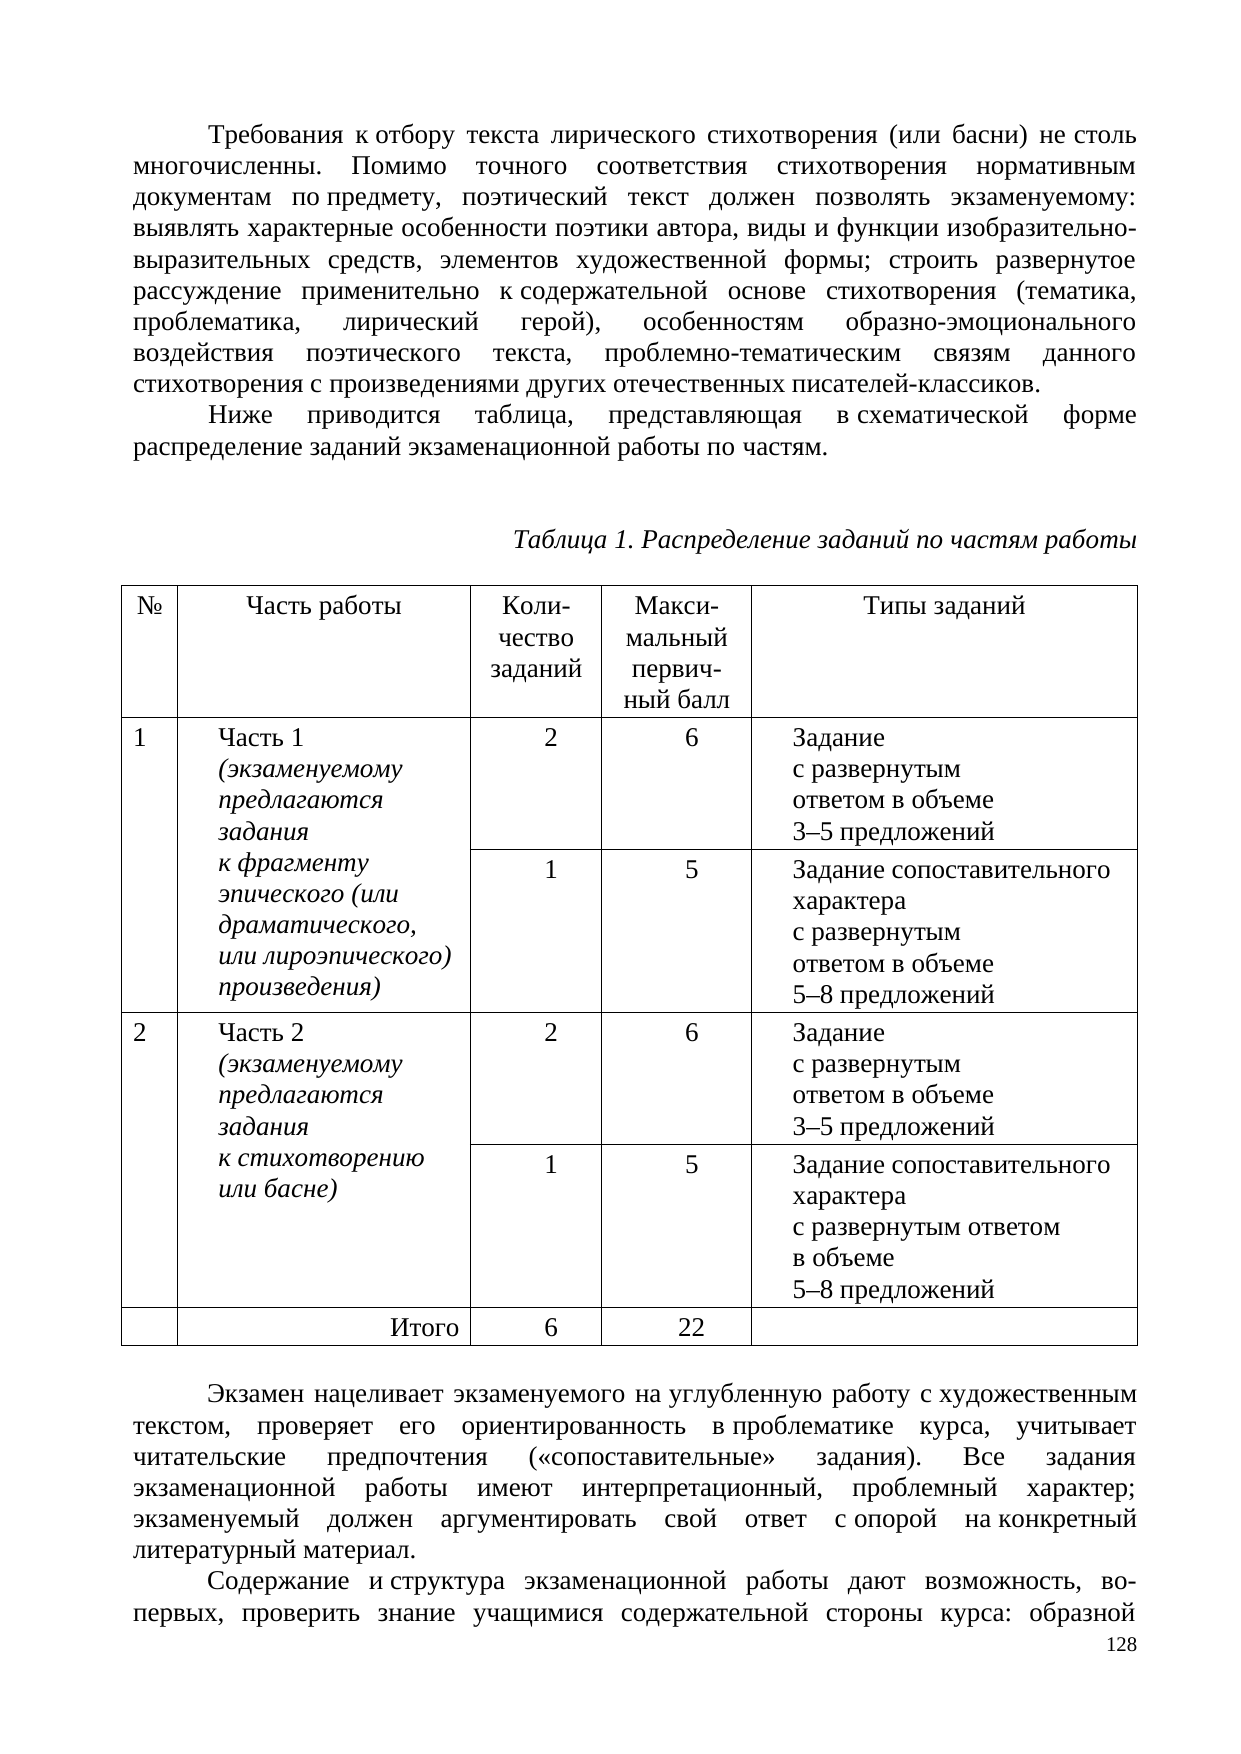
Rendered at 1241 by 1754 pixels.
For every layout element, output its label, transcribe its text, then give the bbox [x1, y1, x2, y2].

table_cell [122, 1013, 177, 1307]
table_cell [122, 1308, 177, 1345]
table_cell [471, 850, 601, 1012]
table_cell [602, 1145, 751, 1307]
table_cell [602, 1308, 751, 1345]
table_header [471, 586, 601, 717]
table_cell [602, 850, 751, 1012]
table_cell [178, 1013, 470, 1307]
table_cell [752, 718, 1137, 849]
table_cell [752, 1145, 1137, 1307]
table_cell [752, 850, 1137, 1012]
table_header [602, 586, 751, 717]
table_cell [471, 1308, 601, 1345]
text Таблица 1. Распределение заданий по частям работы [133, 523, 1137, 554]
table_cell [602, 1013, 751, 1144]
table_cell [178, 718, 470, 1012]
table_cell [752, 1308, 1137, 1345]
text Ниже приводится таблица, представляющая в схематической форме распределение заданий экзаменационной работы по частям. [133, 398, 1137, 461]
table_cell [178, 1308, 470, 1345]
text Экзамен нацеливает экзаменуемого на углубленную работу с художественным текстом, проверяет его ориентированность в проблематике курса, учитывает читательские предпочтения («сопоставительные» задания). Все задания экзаменационной работы имеют интерпретационный, проблемный характер; экзаменуемый должен аргументировать свой ответ с опорой на конкретный литературный материал. [133, 1378, 1137, 1564]
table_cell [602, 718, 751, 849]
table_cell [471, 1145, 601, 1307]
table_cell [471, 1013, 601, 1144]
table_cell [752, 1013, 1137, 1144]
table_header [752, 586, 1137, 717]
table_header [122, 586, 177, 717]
text Требования к отбору текста лирического стихотворения (или басни) не столь многочисленны. Помимо точного соответствия стихотворения нормативным документам по предмету, поэтический текст должен позволять экзаменуемому: выявлять характерные особенности поэтики автора, виды и функции изобразительно-выразительных средств, элементов художественной формы; строить развернутое рассуждение применительно к содержательной основе стихотворения (тематика, проблематика, лирический герой), особенностям образно-эмоционального воздействия поэтического текста, проблемно-тематическим связям данного стихотворения с произведениями других отечественных писателей-классиков. [133, 118, 1137, 398]
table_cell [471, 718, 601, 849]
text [133, 1564, 1137, 1627]
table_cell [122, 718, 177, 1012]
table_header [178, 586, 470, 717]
